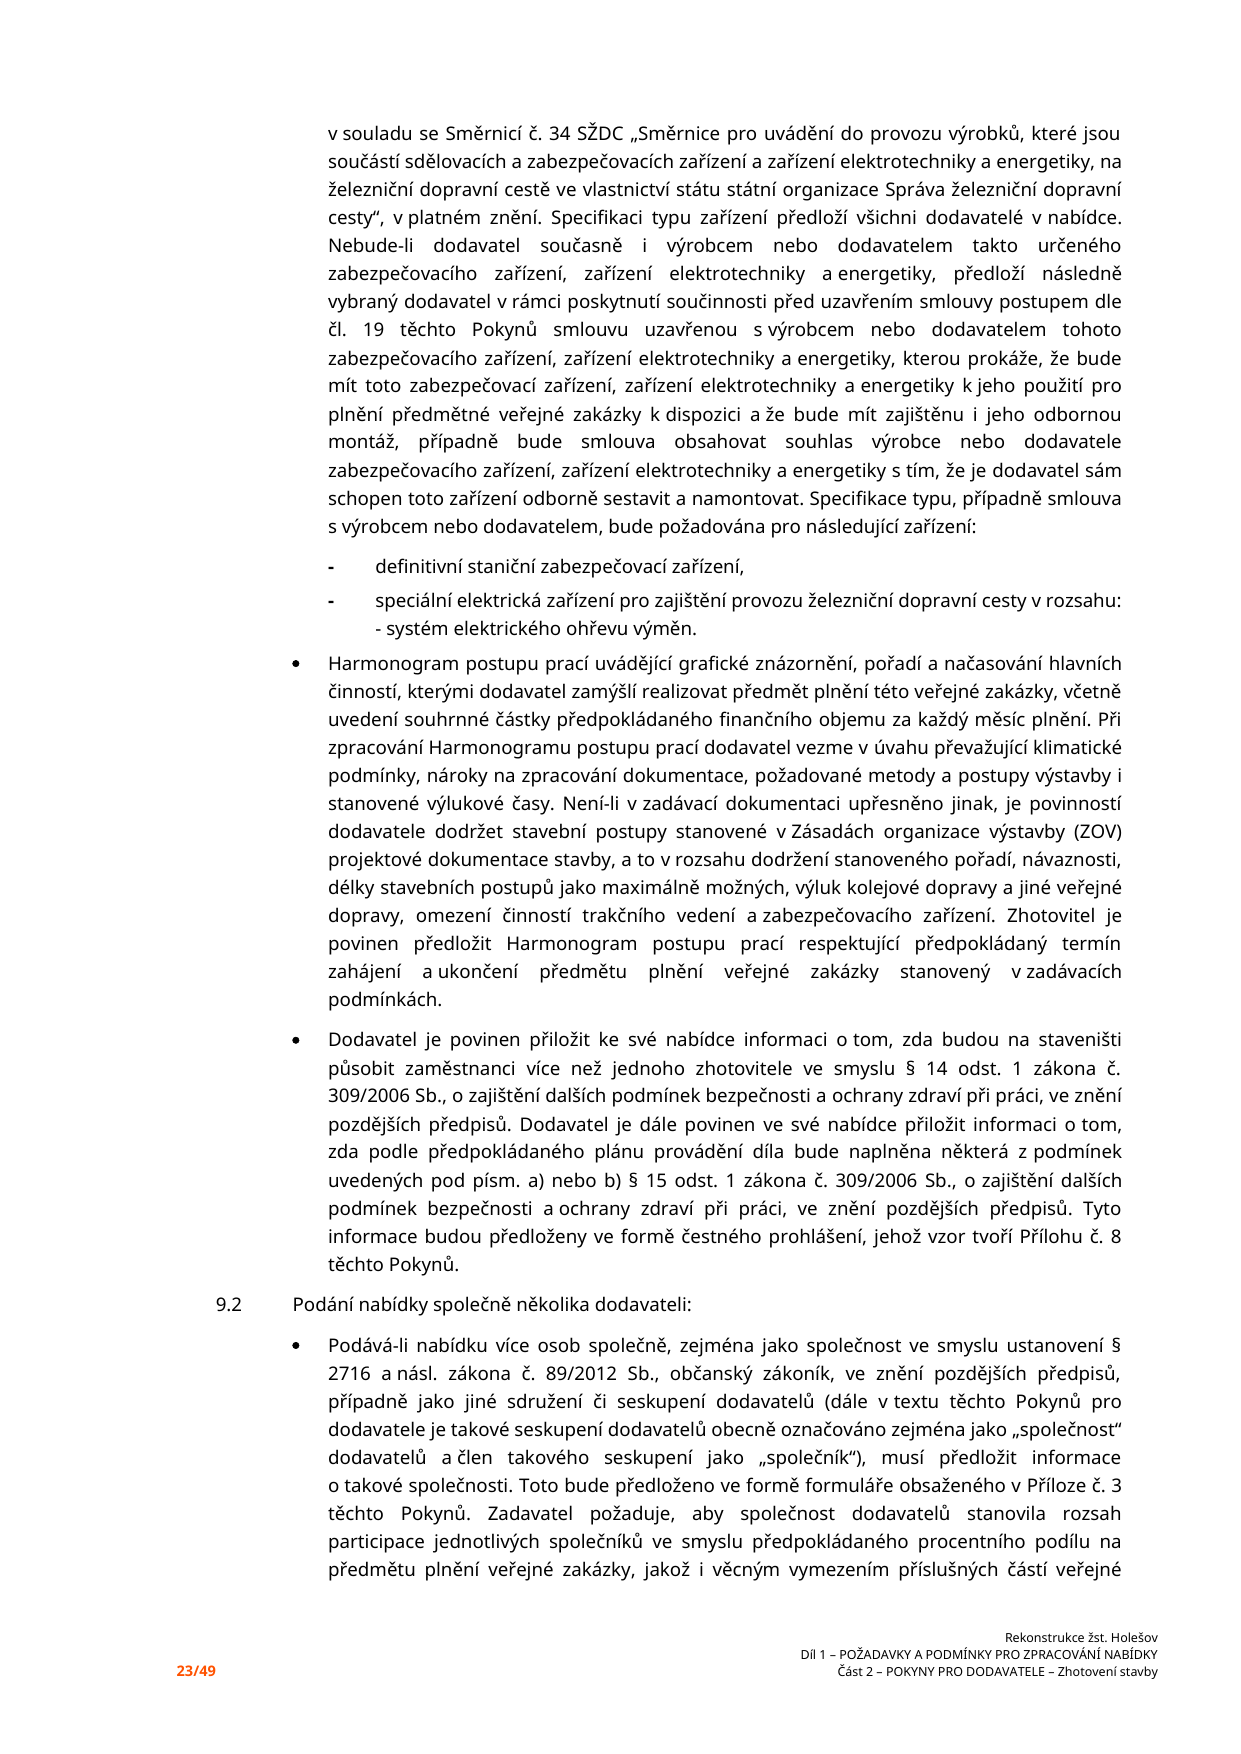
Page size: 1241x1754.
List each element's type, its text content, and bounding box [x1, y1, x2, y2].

text definitivní staniční zabezpečovací zařízení, [328, 553, 1122, 579]
text Podání nabídky společně několika dodavateli: [216, 1291, 1122, 1317]
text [292, 121, 1122, 538]
text Dodavatel je povinen přiložit ke své nabídce informaci o tom, zda budou na staveništi působit zaměstnanci více než jednoho zhotovitele ve smyslu § 14 odst. 1 zákona č. 309/2006 Sb., o zajištění dalších podmínek bezpečnosti a ochrany zdraví při práci, ve znění pozdějších předpisů. Dodavatel je dále povinen ve své nabídce přiložit informaci o tom, zda podle předpokládaného plánu provádění díla bude naplněna některá z podmínek uvedených pod písm. a) nebo b) § 15 odst. 1 zákona č. 309/2006 Sb., o zajištění dalších podmínek bezpečnosti a ochrany zdraví při práci, ve znění pozdějších předpisů. Tyto informace budou předloženy ve formě čestného prohlášení, jehož vzor tvoří Přílohu č. 8 těchto Pokynů. [292, 1027, 1122, 1276]
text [292, 1332, 1122, 1582]
text Harmonogram postupu prací uvádějící grafické znázornění, pořadí a načasování hlavních činností, kterými dodavatel zamýšlí realizovat předmět plnění této veřejné zakázky, včetně uvedení souhrnné částky předpokládaného finančního objemu za každý měsíc plnění. Při zpracování Harmonogramu postupu prací dodavatel vezme v úvahu převažující klimatické podmínky, nároky na zpracování dokumentace, požadované metody a postupy výstavby i stanovené výlukové časy. Není-li v zadávací dokumentaci upřesněno jinak, je povinností dodavatele dodržet stavební postupy stanovené v Zásadách organizace výstavby (ZOV) projektové dokumentace stavby, a to v rozsahu dodržení stanoveného pořadí, návaznosti, délky stavebních postupů jako maximálně možných, výluk kolejové dopravy a jiné veřejné dopravy, omezení činností trakčního vedení a zabezpečovacího zařízení. Zhotovitel je povinen předložit Harmonogram postupu prací respektující předpokládaný termín zahájení a ukončení předmětu plnění veřejné zakázky stanovený v zadávacích podmínkách. [292, 650, 1122, 1012]
text speciální elektrická zařízení pro zajištění provozu železniční dopravní cesty v rozsahu: - systém elektrického ohřevu výměn. [328, 588, 1122, 641]
